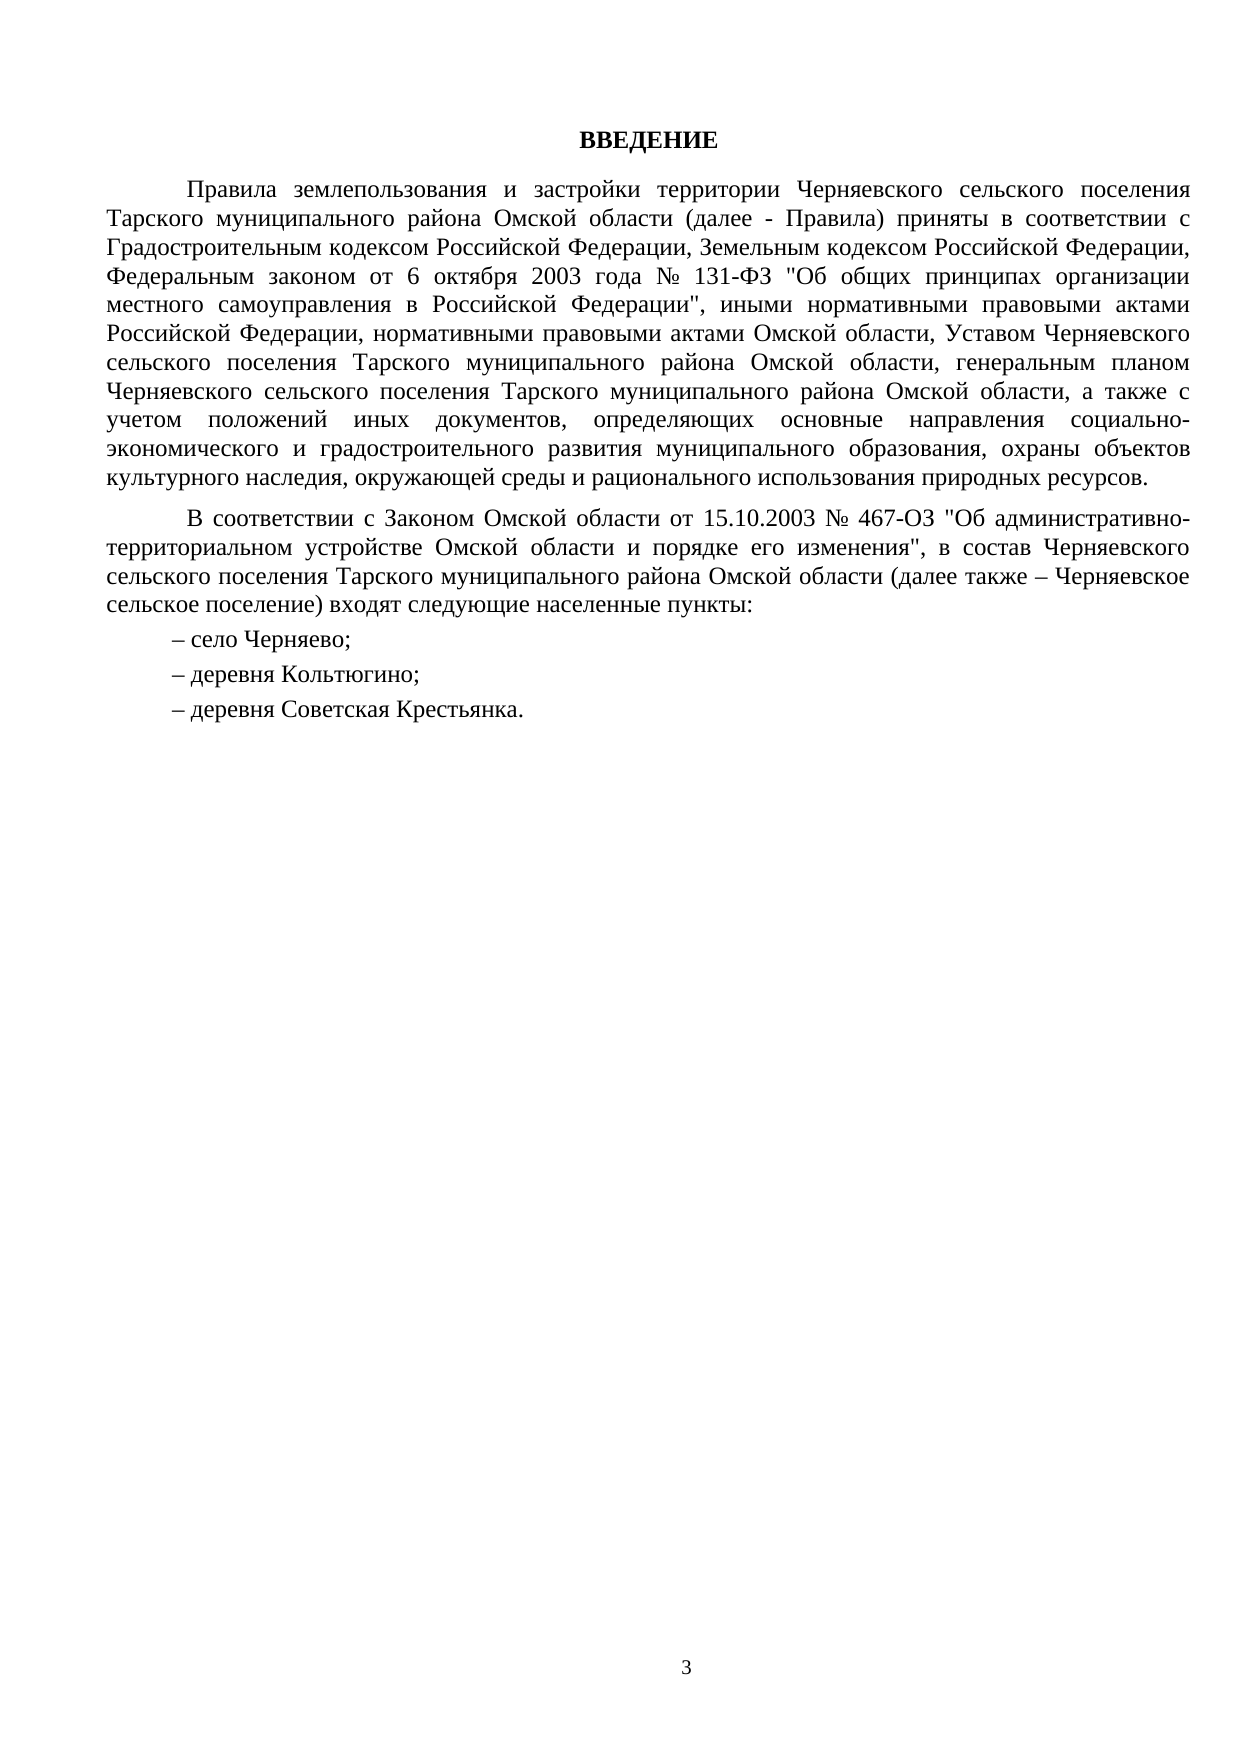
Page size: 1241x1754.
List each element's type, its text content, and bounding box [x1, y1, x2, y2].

list деревня Кольтюгино; [92, 659, 1191, 688]
text Правила землепользования и застройки территории Черняевского сельского поселения Тарского муниципального района Омской области (далее - Правила) приняты в соответствии с Градостроительным кодексом Российской Федерации, Земельным кодексом Российской Федерации, Федеральным законом от 6 октября 2003 года № 131-ФЗ "Об общих принципах организации местного самоуправления в Российской Федерации", иными нормативными правовыми актами Российской Федерации, нормативными правовыми актами Омской области, Уставом Черняевского сельского поселения Тарского муниципального района Омской области, генеральным планом Черняевского сельского поселения Тарского муниципального района Омской области, а также с учетом положений иных документов, определяющих основные направления социально-экономического и градостроительного развития муниципального образования, охраны объектов культурного наследия, окружающей среды и рационального использования природных ресурсов. [106, 174, 1191, 491]
text В соответствии с Законом Омской области от 15.10.2003 № 467-ОЗ "Об административно-территориальном устройстве Омской области и порядке его изменения", в состав Черняевского сельского поселения Тарского муниципального района Омской области (далее также – Черняевское сельское поселение) входят следующие населенные пункты: [106, 503, 1191, 618]
list деревня Советская Крестьянка. [92, 694, 1191, 723]
subtitle ВВЕДЕНИЕ [106, 125, 1191, 154]
list село Черняево; [92, 624, 1191, 653]
